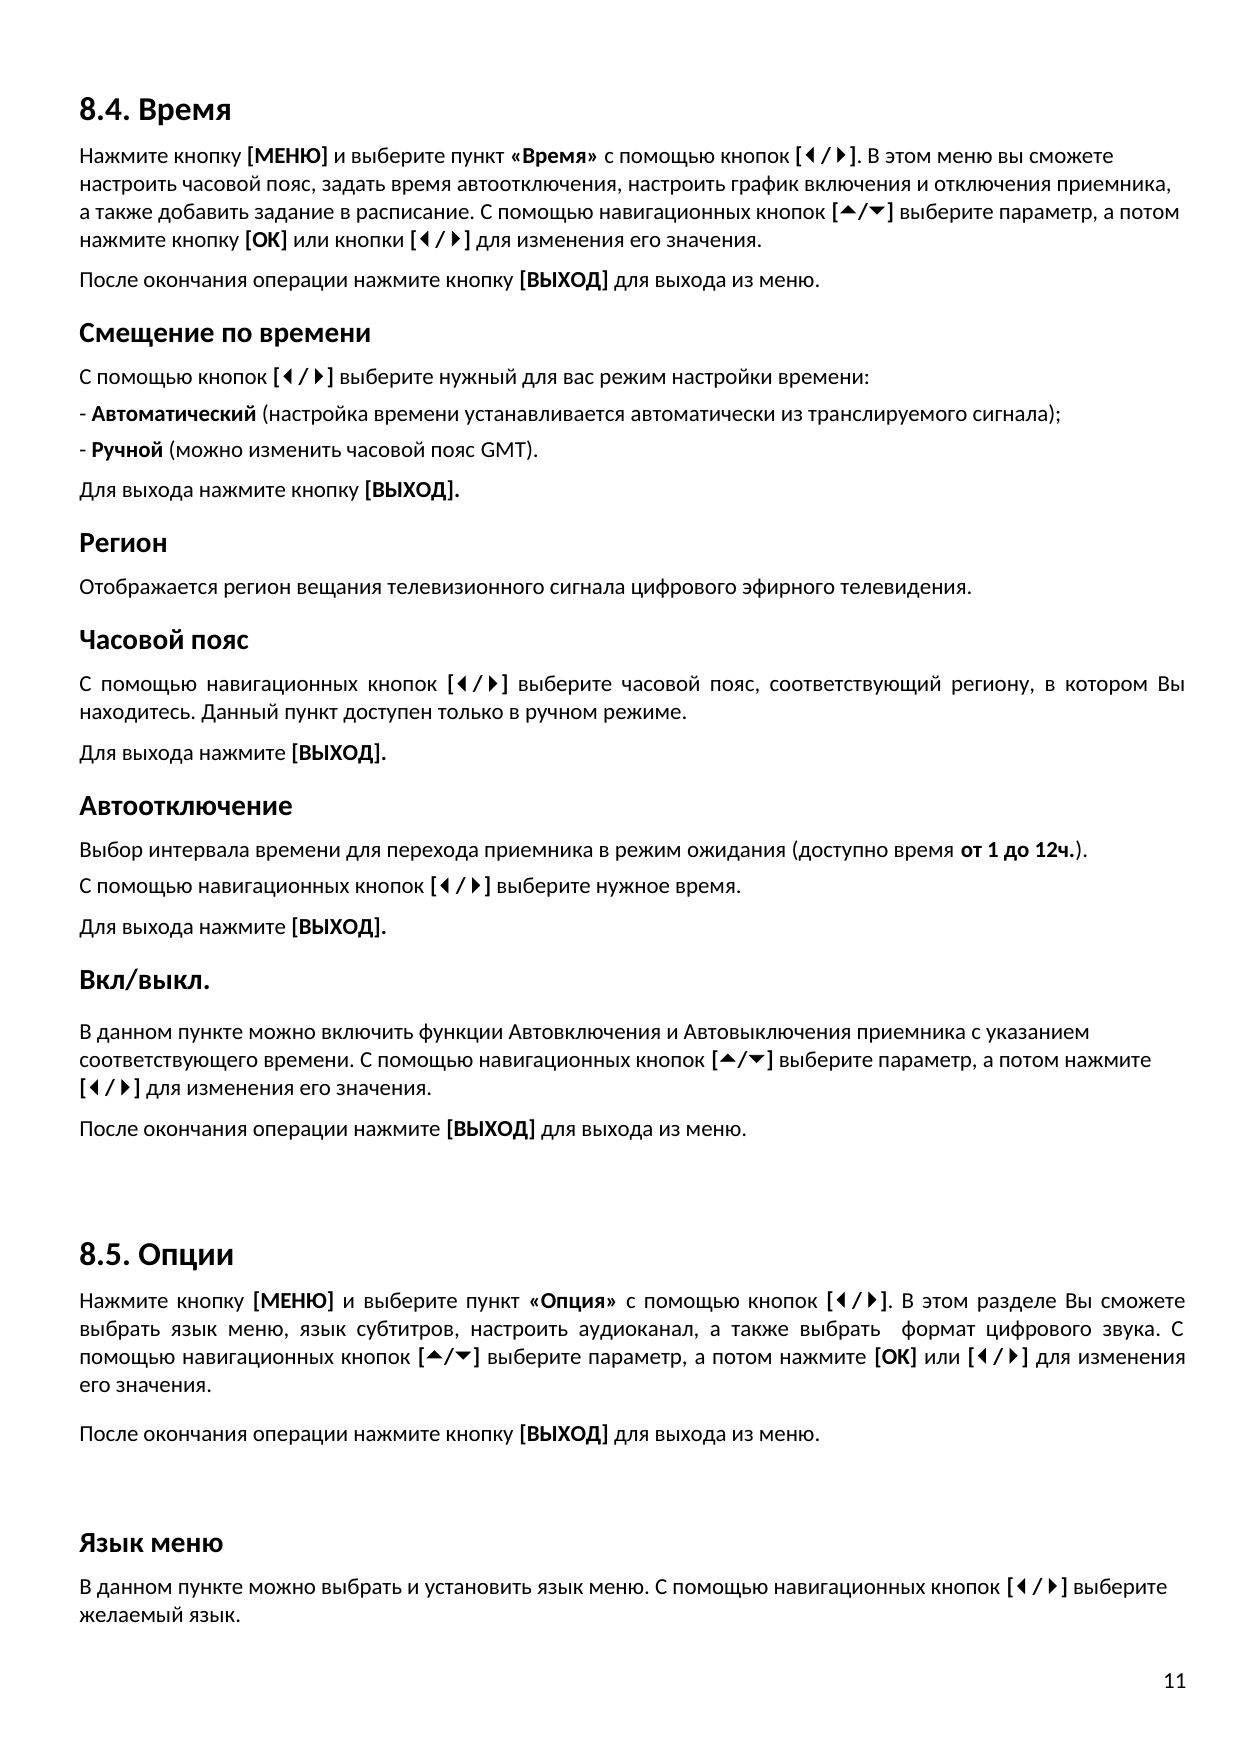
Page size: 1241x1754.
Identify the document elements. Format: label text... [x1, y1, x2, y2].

text Для выхода нажмите [ВЫХОД]. [79, 738, 1186, 766]
text После окончания операции нажмите [ВЫХОД] для выхода из меню. [79, 1114, 1186, 1142]
text Смещение по времени [79, 314, 1186, 350]
text Вкл/выкл. [79, 961, 1186, 996]
text 8.4. Время [79, 87, 1186, 128]
text После окончания операции нажмите кнопку [ВЫХОД] для выхода из меню. [79, 265, 1186, 293]
text 8.5. Опции [79, 1232, 1186, 1273]
text Автоотключение [79, 787, 1186, 822]
text Отображается регион вещания телевизионного сигнала цифрового эфирного телевидения. [79, 572, 1186, 601]
text Часовой пояс [79, 621, 1186, 657]
text С помощью навигационных кнопок [/] выберите часовой пояс, соответствующий региону, в котором Вы находитесь. Данный пункт доступен только в ручном режиме. [79, 669, 1186, 726]
text С помощью навигационных кнопок [/] выберите нужное время. [79, 871, 1186, 899]
text Выбор интервала времени для перехода приемника в режим ожидания (доступно время от 1 до 12ч.). [79, 835, 1186, 863]
text Регион [79, 524, 1186, 560]
text Для выхода нажмите кнопку [ВЫХОД]. [79, 476, 1186, 503]
text В данном пункте можно выбрать и установить язык меню. С помощью навигационных кнопок [/] выберите желаемый язык. [79, 1572, 1186, 1628]
text Для выхода нажмите [ВЫХОД]. [79, 912, 1186, 940]
text После окончания операции нажмите кнопку [ВЫХОД] для выхода из меню. [79, 1419, 1186, 1447]
text Нажмите кнопку [МЕНЮ] и выберите пункт «Опция» с помощью кнопок [/]. В этом разделе Вы сможете выбрать язык меню, язык субтитров, настроить аудиоканал, а также выбрать формат цифрового звука. С помощью навигационных кнопок [/] выберите параметр, а потом нажмите [OK] или [/] для изменения его значения. [79, 1286, 1186, 1398]
text Нажмите кнопку [МЕНЮ] и выберите пункт «Время» с помощью кнопок [/]. В этом меню вы сможете настроить часовой пояс, задать время автоотключения, настроить график включения и отключения приемника, а также добавить задание в расписание. С помощью навигационных кнопок [/] выберите параметр, а потом нажмите кнопку [OK] или кнопки [/] для изменения его значения. [79, 141, 1186, 253]
text С помощью кнопок [/] выберите нужный для вас режим настройки времени: [79, 362, 1186, 390]
text Язык меню [79, 1524, 1186, 1559]
text В данном пункте можно включить функции Автовключения и Автовыключения приемника с указанием соответствующего времени. С помощью навигационных кнопок [/] выберите параметр, а потом нажмите [/] для изменения его значения. [79, 1017, 1186, 1101]
text - Ручной (можно изменить часовой пояс GMT). [79, 435, 1186, 463]
text - Автоматический (настройка времени устанавливается автоматически из транслируемого сигнала); [79, 399, 1186, 427]
